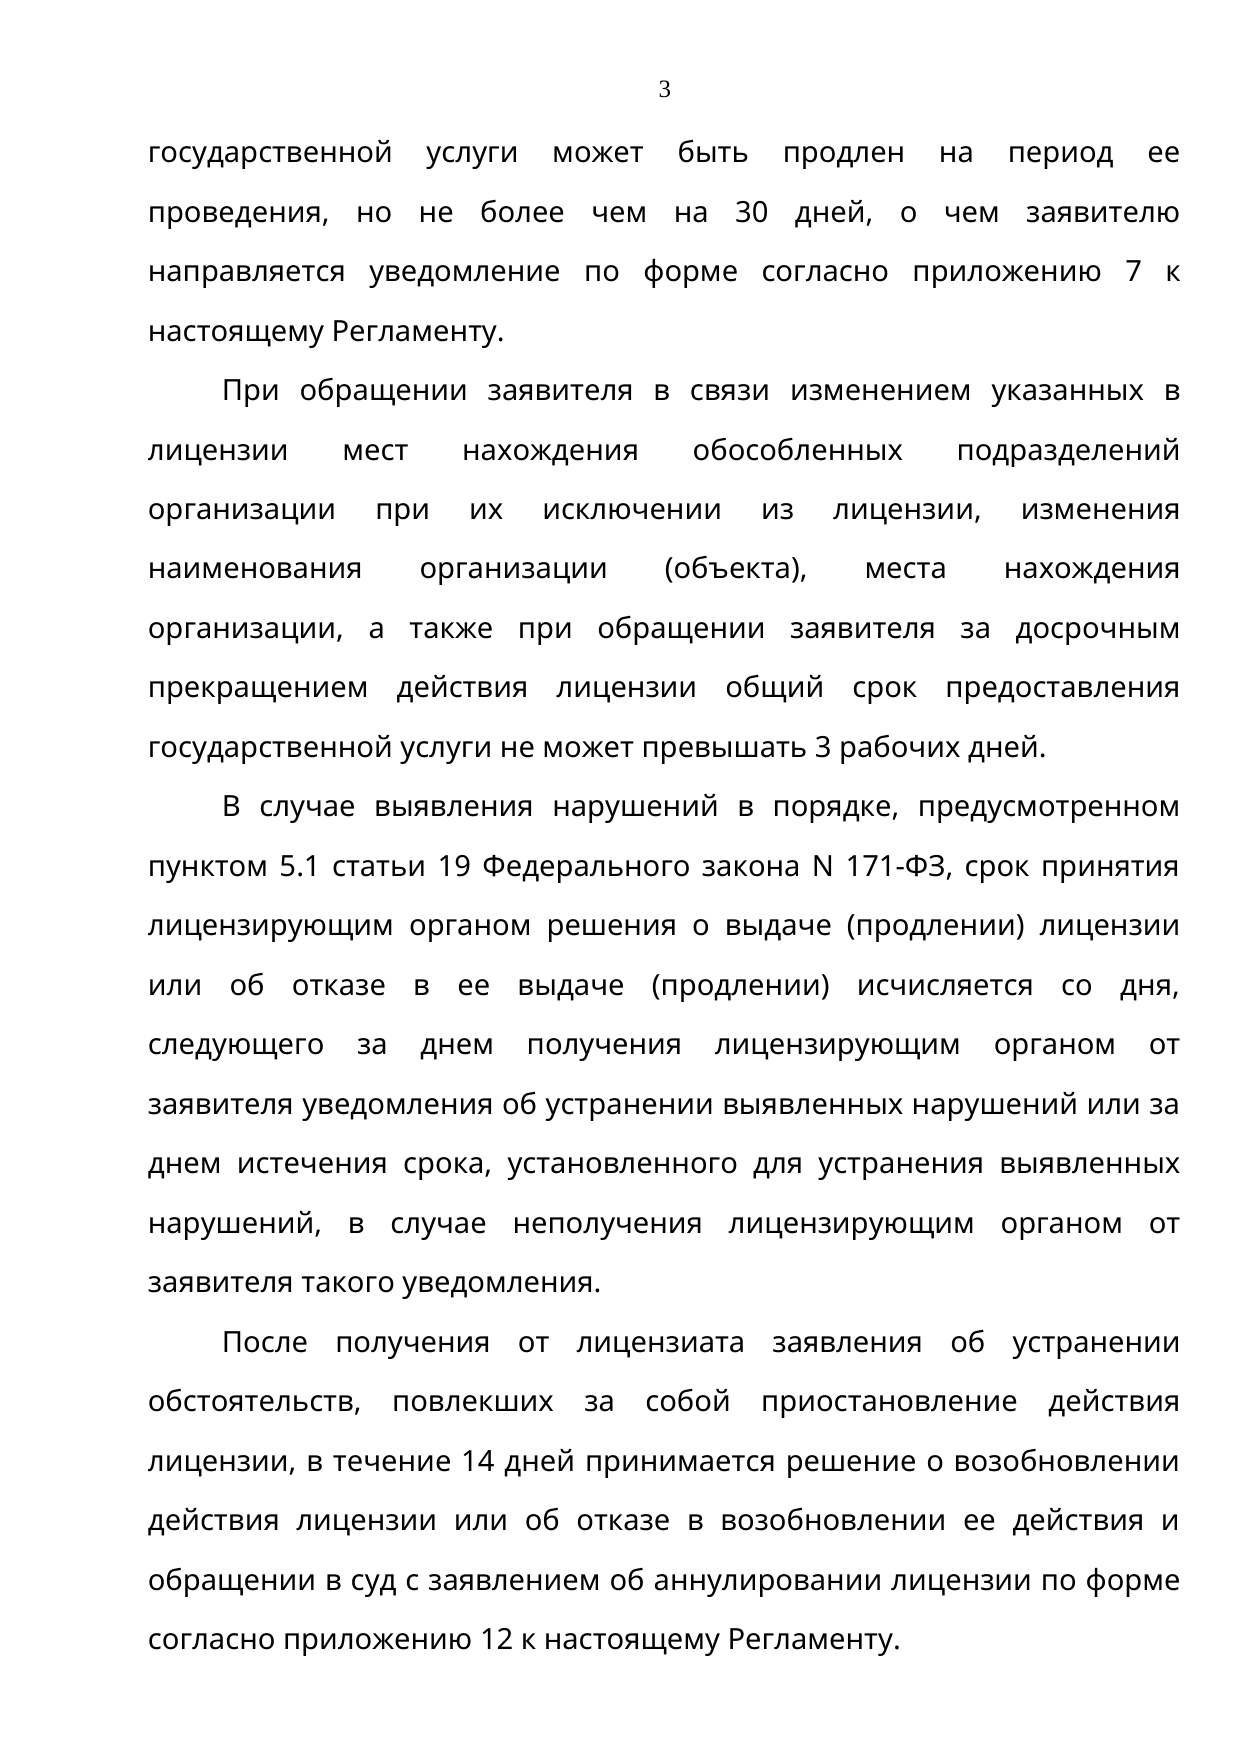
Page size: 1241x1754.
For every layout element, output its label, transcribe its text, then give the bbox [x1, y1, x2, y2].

text При обращении заявителя в связи изменением указанных в лицензии мест нахождения обособленных подразделений организации при их исключении из лицензии, изменения наименования организации (объекта), места нахождения организации, а также при обращении заявителя за досрочным прекращением действия лицензии общий срок предоставления государственной услуги не может превышать 3 рабочих дней. [148, 369, 1181, 766]
text После получения от лицензиата заявления об устранении обстоятельств, повлекших за собой приостановление действия лицензии, в течение 14 дней принимается решение о возобновлении действия лицензии или об отказе в возобновлении ее действия и обращении в суд с заявлением об аннулировании лицензии по форме согласно приложению 12 к настоящему Регламенту. [148, 1321, 1181, 1658]
text В случае выявления нарушений в порядке, предусмотренном пунктом 5.1 статьи 19 Федерального закона N 171-ФЗ, срок принятия лицензирующим органом решения о выдаче (продлении) лицензии или об отказе в ее выдаче (продлении) исчисляется со дня, следующего за днем получения лицензирующим органом от заявителя уведомления об устранении выявленных нарушений или за днем истечения срока, установленного для устранения выявленных нарушений, в случае неполучения лицензирующим органом от заявителя такого уведомления. [148, 786, 1181, 1301]
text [148, 131, 1181, 349]
